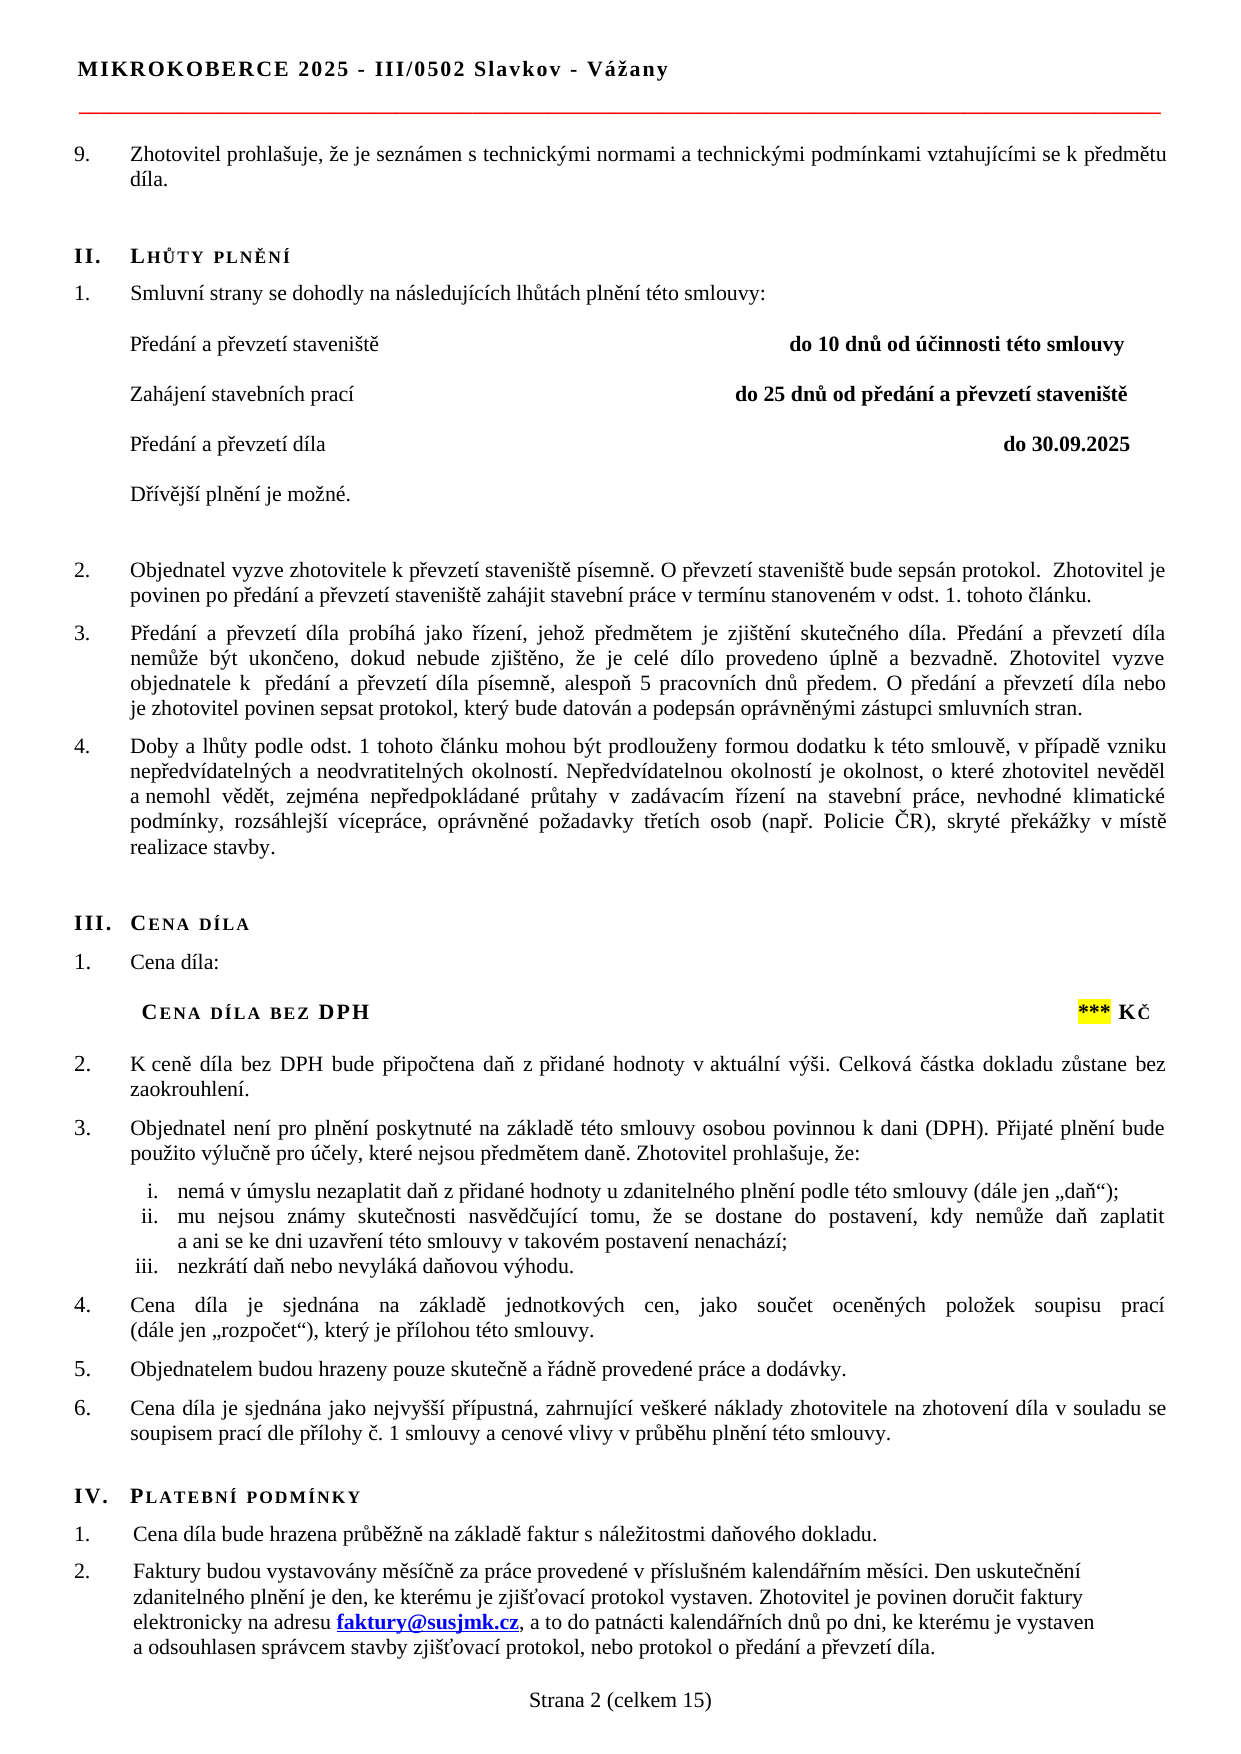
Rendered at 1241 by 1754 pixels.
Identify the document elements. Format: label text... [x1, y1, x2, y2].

table_header Cena díla bez DPH [130, 987, 824, 1037]
list Objednatel vyzve zhotovitele k převzetí staveniště písemně. O převzetí staveniště bude sepsán protokol. Zhotovitel je povinen po předání a převzetí staveniště zahájit stavební práce v termínu stanoveném v odst. 1. tohoto článku. [74, 557, 1167, 607]
list Cena díla je sjednána na základě jednotkových cen, jako součet oceněných položek soupisu prací (dále jen „rozpočet“), který je přílohou této smlouvy. [74, 1291, 1167, 1343]
table_cell Zahájení stavebních prací [118, 368, 723, 418]
list Cena díla bude hrazena průběžně na základě faktur s náležitostmi daňového dokladu. [74, 1521, 1167, 1546]
list Faktury budou vystavovány měsíčně za práce provedené v příslušném kalendářním měsíci. Den uskutečnění zdanitelného plnění je den, ke kterému je zjišťovací protokol vystaven. Zhotovitel je povinen doručit faktury elektronicky na adresu faktury@susjmk.cz, a to do patnácti kalendářních dnů po dni, ke kterému je vystaven a odsouhlasen správcem stavby zjišťovací protokol, nebo protokol o předání a převzetí díla. [74, 1558, 1167, 1659]
list Objednatel není pro plnění poskytnuté na základě této smlouvy osobou povinnou k dani (DPH). Přijaté plnění bude použito výlučně pro účely, které nejsou předmětem daně. Zhotovitel prohlašuje, že: [74, 1114, 1167, 1165]
list Cena díla je sjednána jako nejvyšší přípustná, zahrnující veškeré náklady zhotovitele na zhotovení díla v souladu se soupisem prací dle přílohy č. 1 smlouvy a cenové vlivy v průběhu plnění této smlouvy. [74, 1394, 1167, 1446]
list mu nejsou známy skutečnosti nasvědčující tomu, že se dostane do postavení, kdy nemůže daň zaplatit a ani se ke dni uzavření této smlouvy v takovém postavení nenachází; [158, 1203, 1167, 1253]
table_cell do 25 dnů od předání a převzetí staveniště [724, 368, 1141, 418]
list Smluvní strany se dohodly na následujících lhůtách plnění této smlouvy: [74, 280, 1167, 306]
list Doby a lhůty podle odst. 1 tohoto článku mohou být prodlouženy formou dodatku k této smlouvě, v případě vzniku nepředvídatelných a neodvratitelných okolností. Nepředvídatelnou okolností je okolnost, o které zhotovitel nevěděl a nemohl vědět, zejména nepředpokládané průtahy v zadávacím řízení na stavební práce, nevhodné klimatické podmínky, rozsáhlejší vícepráce, oprávněné požadavky třetích osob (např. Policie ČR), skryté překážky v místě realizace stavby. [74, 733, 1167, 859]
list Objednatelem budou hrazeny pouze skutečně a řádně provedené práce a dodávky. [74, 1355, 1167, 1381]
list Zhotovitel prohlašuje, že je seznámen s technickými normami a technickými podmínkami vztahujícími se k předmětu díla. [74, 141, 1167, 191]
list nezkrátí daň nebo nevyláká daňovou výhodu. [158, 1253, 1167, 1278]
text Dřívější plnění je možné. [74, 481, 1167, 506]
table_header *** Kč [824, 987, 1161, 1037]
list Platební podmínky [74, 1483, 1167, 1508]
list K ceně díla bez DPH bude připočtena daň z přidané hodnoty v aktuální výši. Celková částka dokladu zůstane bez zaokrouhlení. [74, 1049, 1167, 1101]
table_header Předání a převzetí staveniště [118, 318, 723, 368]
list Lhůty plnění [74, 243, 1167, 268]
table_header do 10 dnů od účinnosti této smlouvy [724, 318, 1141, 368]
table_cell Předání a převzetí díla [118, 419, 723, 469]
list Cena díla: [74, 948, 1167, 974]
table_cell do 30.09.2025 [724, 419, 1141, 469]
list Cena díla [74, 910, 1167, 936]
list Předání a převzetí díla probíhá jako řízení, jehož předmětem je zjištění skutečného díla. Předání a převzetí díla nemůže být ukončeno, dokud nebude zjištěno, že je celé dílo provedeno úplně a bezvadně. Zhotovitel vyzve objednatele k předání a převzetí díla písemně, alespoň 5 pracovních dnů předem. O předání a převzetí díla nebo je zhotovitel povinen sepsat protokol, který bude datován a podepsán oprávněnými zástupci smluvních stran. [74, 619, 1167, 720]
list nemá v úmyslu nezaplatit daň z přidané hodnoty u zdanitelného plnění podle této smlouvy (dále jen „daň“); [158, 1178, 1167, 1203]
